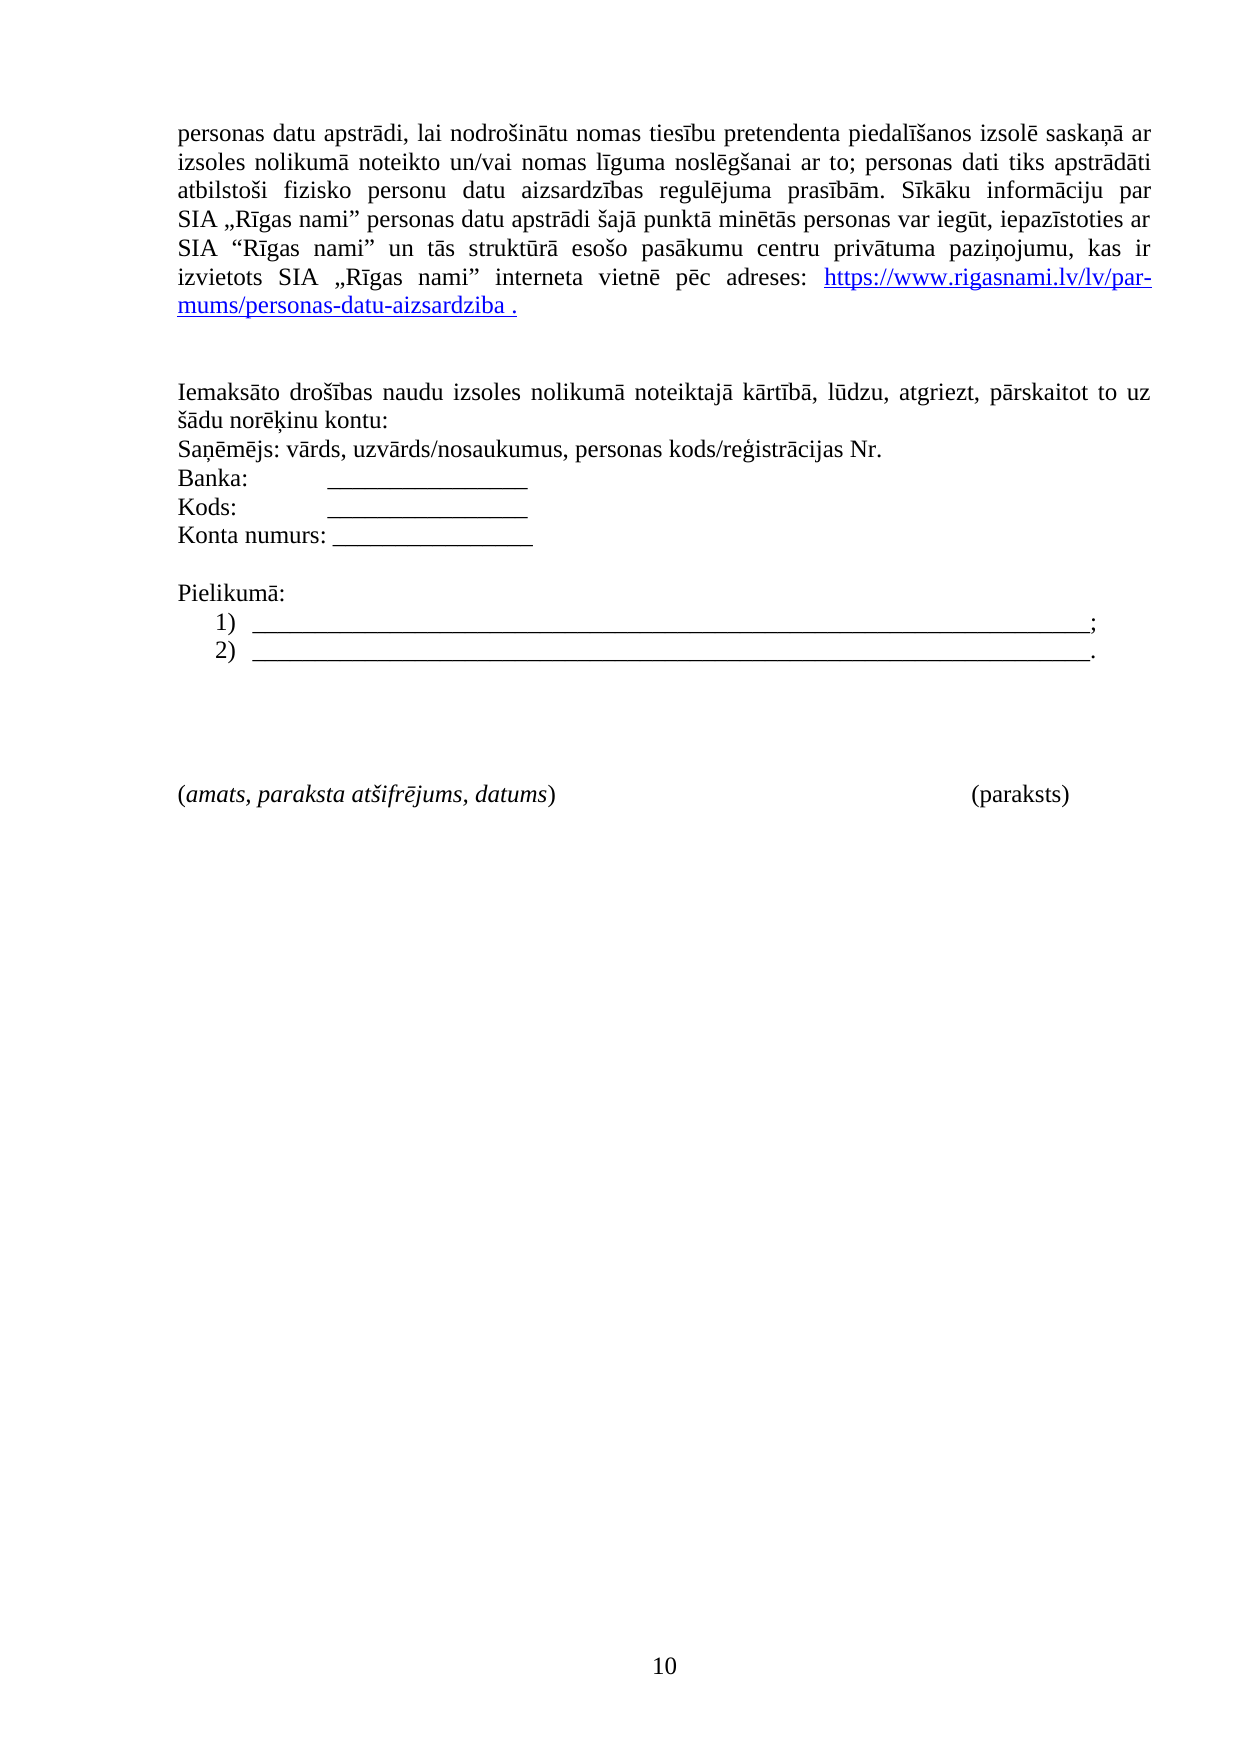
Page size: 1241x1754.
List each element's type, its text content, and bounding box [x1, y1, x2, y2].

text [177, 118, 1152, 319]
text Saņēmējs: vārds, uzvārds/nosaukumus, personas kods/reģistrācijas Nr. [177, 434, 1152, 463]
list ___________________________________________________________________. [215, 636, 1152, 664]
text Kods: ________________ [177, 492, 1152, 521]
text (amats, paraksta atšifrējums, datums) (paraksts) [177, 779, 1152, 808]
text Iemaksāto drošības naudu izsoles nolikumā noteiktajā kārtībā, lūdzu, atgriezt, pārskaitot to uz šādu norēķinu kontu: [177, 377, 1152, 434]
text Konta numurs: ________________ [177, 521, 1152, 549]
list ___________________________________________________________________; [215, 607, 1152, 636]
text Pielikumā: [177, 578, 1152, 607]
text Banka: ________________ [177, 463, 1152, 492]
